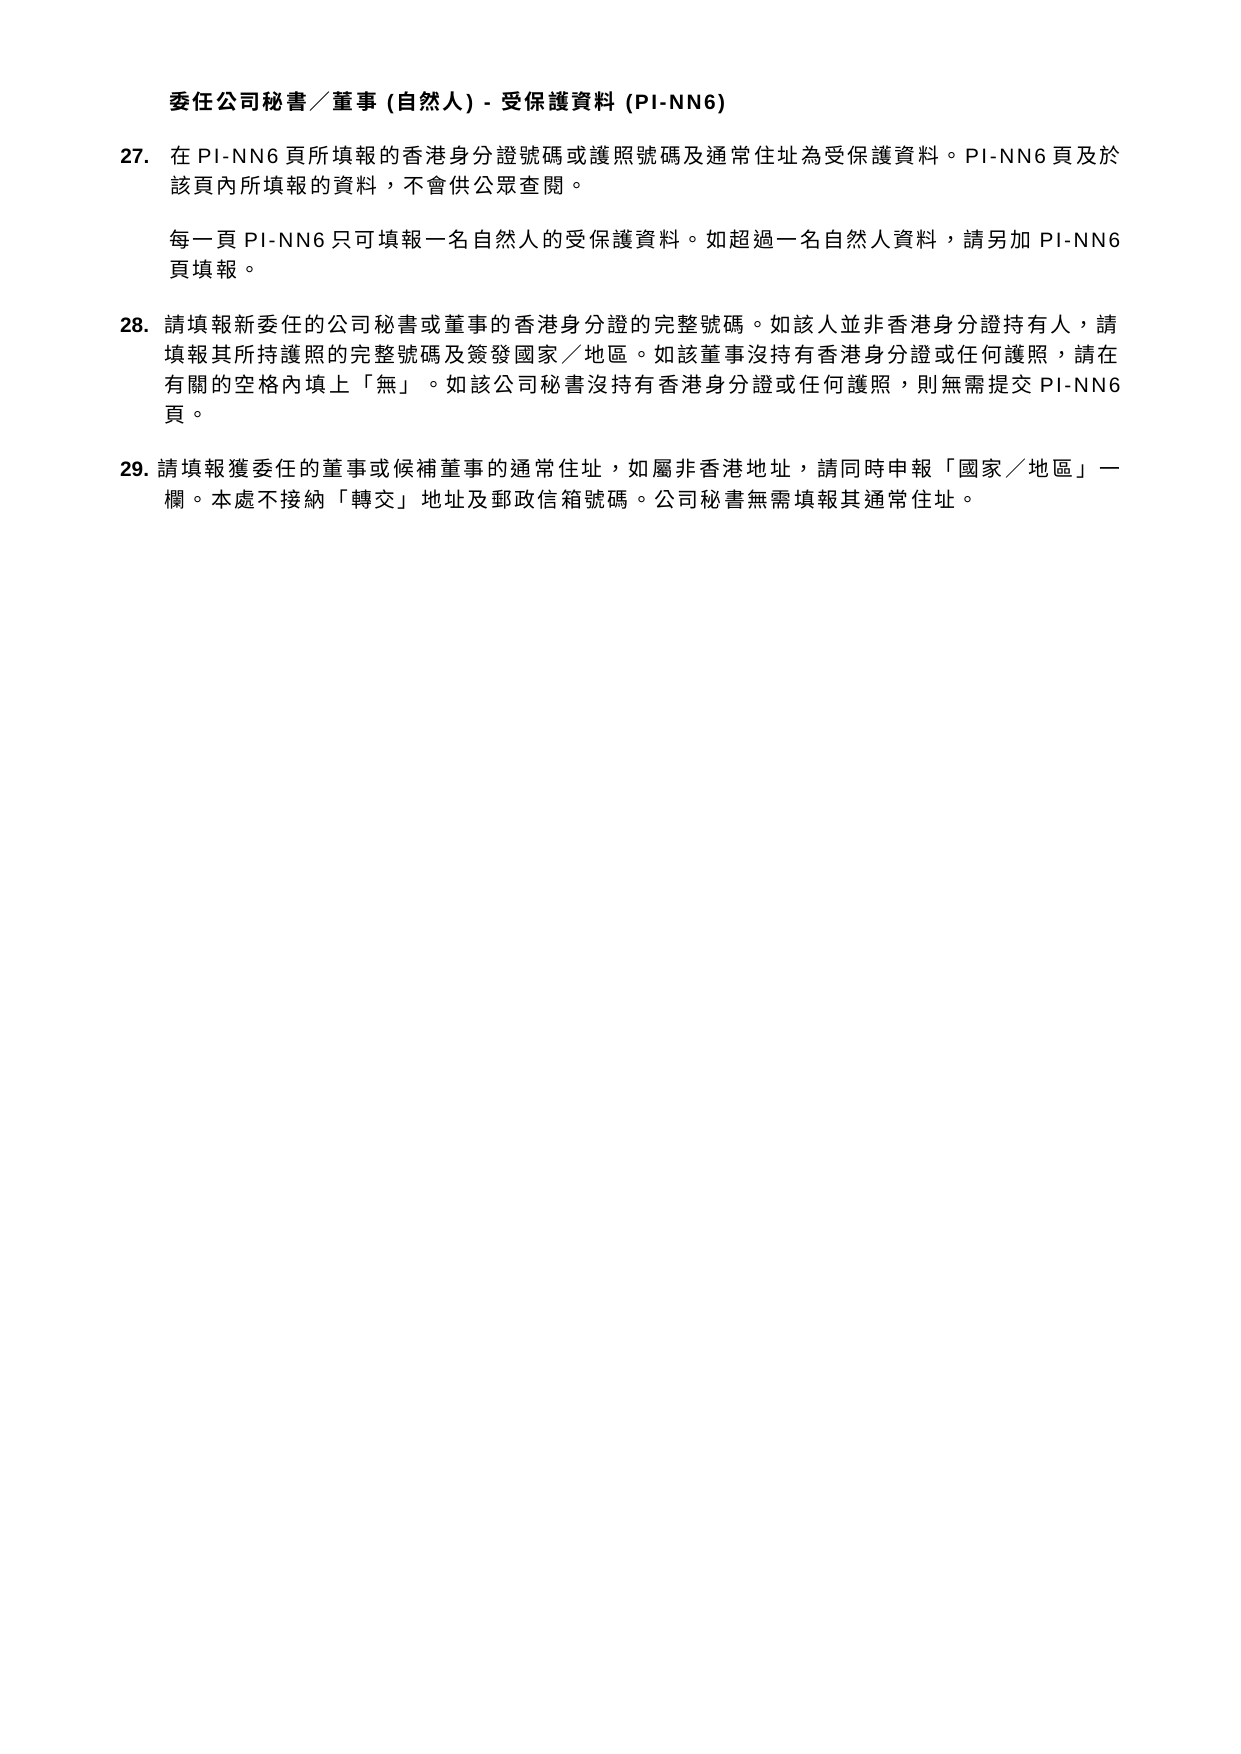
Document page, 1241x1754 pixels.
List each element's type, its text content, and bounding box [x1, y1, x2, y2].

text 29. 請填報獲委任的董事或候補董事的通常住址，如屬非香港地址，請同時申報「國家／地區」一欄。本處不接納「轉交」地址及郵政信箱號碼。公司秘書無需填報其通常住址。 [120, 453, 1120, 513]
text 27. 在PI-NN6頁所填報的香港身分證號碼或護照號碼及通常住址為受保護資料。PI-NN6頁及於該頁內所填報的資料，不會供公眾查閱。 [120, 139, 1120, 199]
text 委任公司秘書／董事 (自然人) - 受保護資料 (PI-NN6) [120, 85, 1120, 115]
text 每一頁PI-NN6只可填報一名自然人的受保護資料。如超過一名自然人資料，請另加PI-NN6頁填報。 [169, 223, 1120, 284]
text 28. 請填報新委任的公司秘書或董事的香港身分證的完整號碼。如該人並非香港身分證持有人，請填報其所持護照的完整號碼及簽發國家／地區。如該董事沒持有香港身分證或任何護照，請在有關的空格內填上「無」。如該公司秘書沒持有香港身分證或任何護照，則無需提交PI-NN6頁。 [120, 308, 1120, 429]
